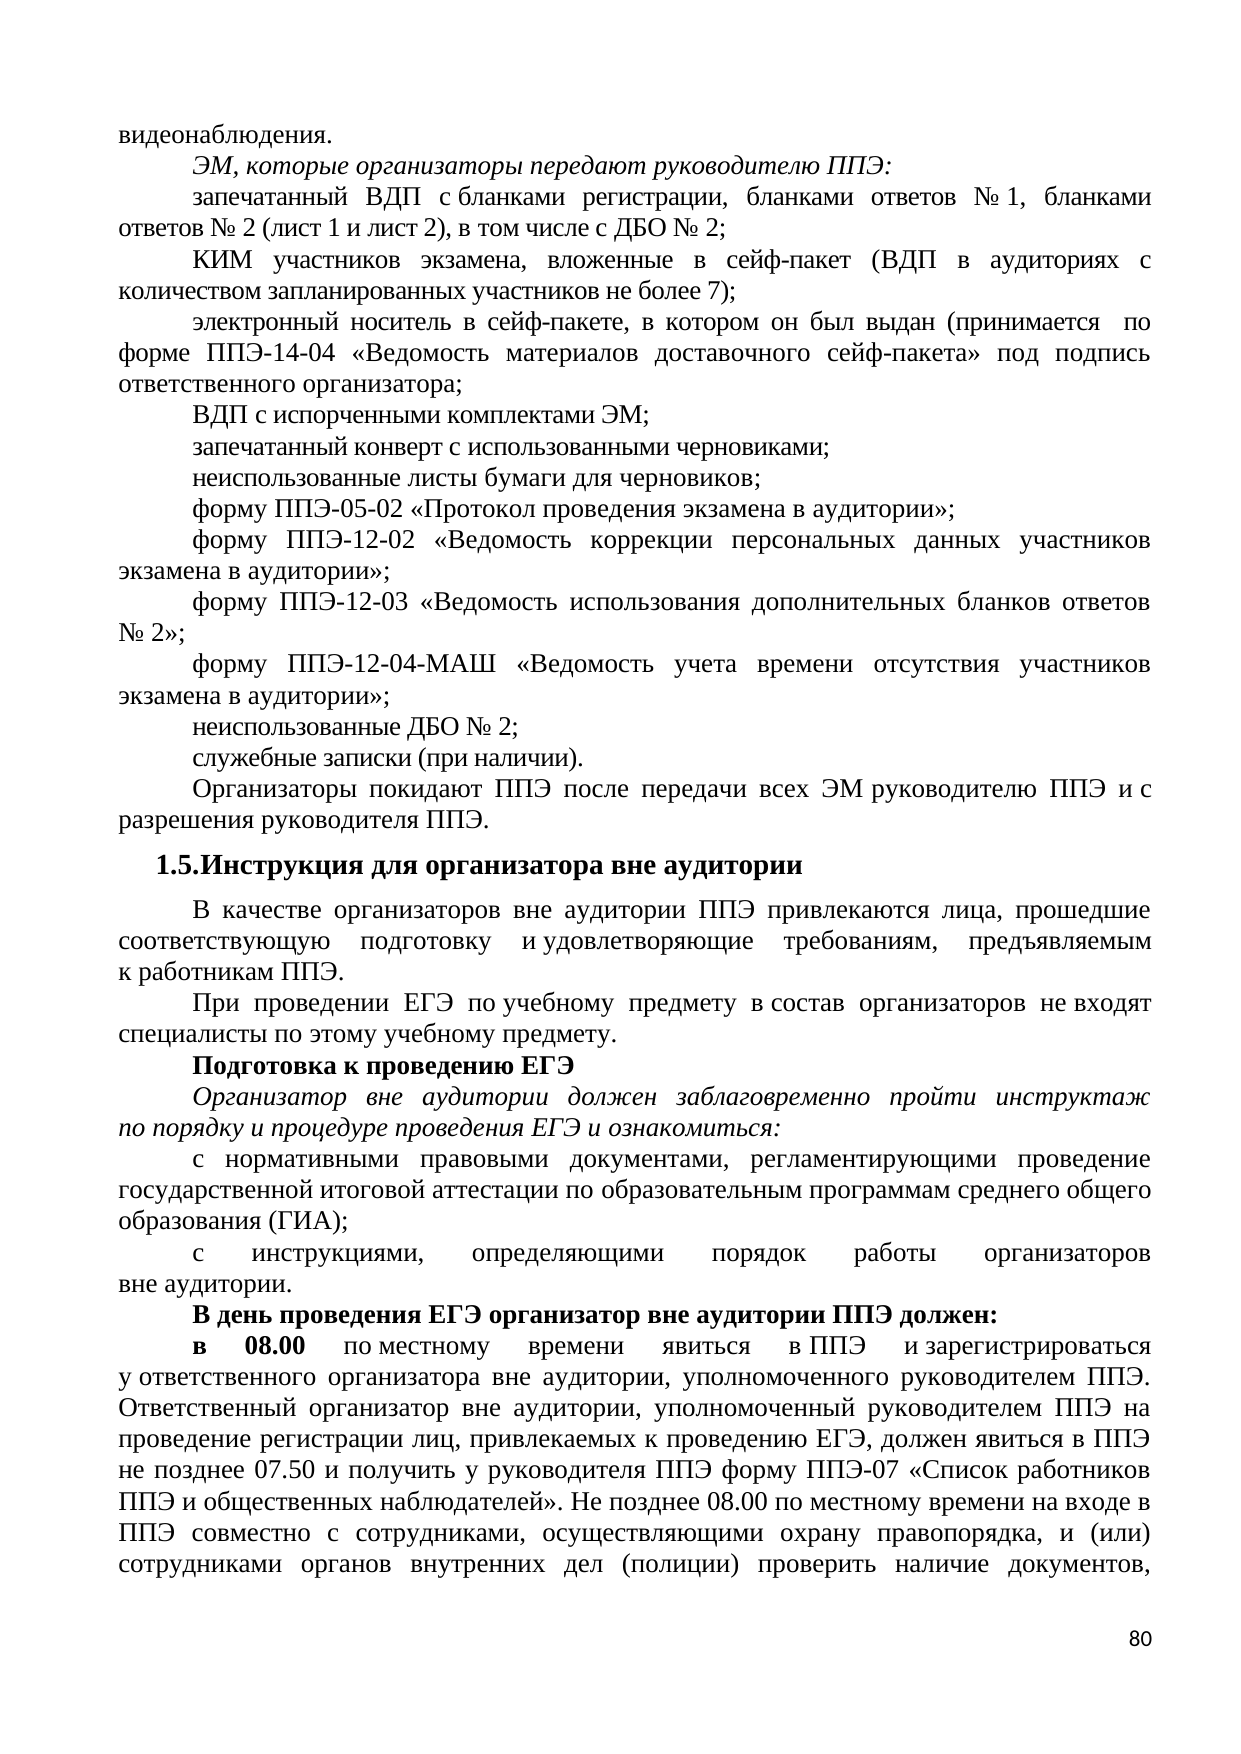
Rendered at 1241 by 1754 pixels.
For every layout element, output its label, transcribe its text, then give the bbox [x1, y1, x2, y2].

text Организатор вне аудитории должен заблаговременно пройти инструктаж по порядку и процедуре проведения ЕГЭ и ознакомиться: [118, 1080, 1152, 1142]
text В день проведения ЕГЭ организатор вне аудитории ППЭ должен: [118, 1298, 1152, 1329]
text ЭМ, которые организаторы передают руководителю ППЭ: [118, 149, 1152, 180]
text Инструкция для организатора вне аудитории [155, 847, 1152, 881]
text неиспользованные ДБО № 2; [118, 710, 1152, 741]
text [118, 1329, 1152, 1578]
text с нормативными правовыми документами, регламентирующими проведение государственной итоговой аттестации по образовательным программам среднего общего образования (ГИА); [118, 1142, 1152, 1236]
text неиспользованные листы бумаги для черновиков; [118, 461, 1152, 492]
text запечатанный ВДП с бланками регистрации, бланками ответов № 1, бланками ответов № 2 (лист 1 и лист 2), в том числе с ДБО № 2; [118, 180, 1152, 243]
text Подготовка к проведению ЕГЭ [118, 1049, 1152, 1080]
text форму ППЭ-12-03 «Ведомость использования дополнительных бланков ответов № 2»; [118, 585, 1152, 648]
text электронный носитель в сейф-пакете, в котором он был выдан (принимается по форме ППЭ-14-04 «Ведомость материалов доставочного сейф-пакета» под подпись ответственного организатора; [118, 305, 1152, 398]
text ВДП с испорченными комплектами ЭМ; [118, 398, 1152, 429]
text служебные записки (при наличии). [118, 741, 1152, 772]
text форму ППЭ-05-02 «Протокол проведения экзамена в аудитории»; [118, 492, 1152, 523]
text запечатанный конверт с использованными черновиками; [118, 429, 1152, 461]
text форму ППЭ-12-02 «Ведомость коррекции персональных данных участников экзамена в аудитории»; [118, 523, 1152, 585]
text КИМ участников экзамена, вложенные в сейф-пакет (ВДП в аудиториях с количеством запланированных участников не более 7); [118, 243, 1152, 305]
text При проведении ЕГЭ по учебному предмету в состав организаторов не входят специалисты по этому учебному предмету. [118, 986, 1152, 1049]
text Организаторы покидают ППЭ после передачи всех ЭМ руководителю ППЭ и с разрешения руководителя ППЭ. [118, 772, 1152, 834]
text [118, 118, 1152, 149]
text с инструкциями, определяющими порядок работы организаторов вне аудитории. [118, 1236, 1152, 1298]
text форму ППЭ-12-04-МАШ «Ведомость учета времени отсутствия участников экзамена в аудитории»; [118, 648, 1152, 710]
text В качестве организаторов вне аудитории ППЭ привлекаются лица, прошедшие соответствующую подготовку и удовлетворяющие требованиям, предъявляемым к работникам ППЭ. [118, 893, 1152, 986]
